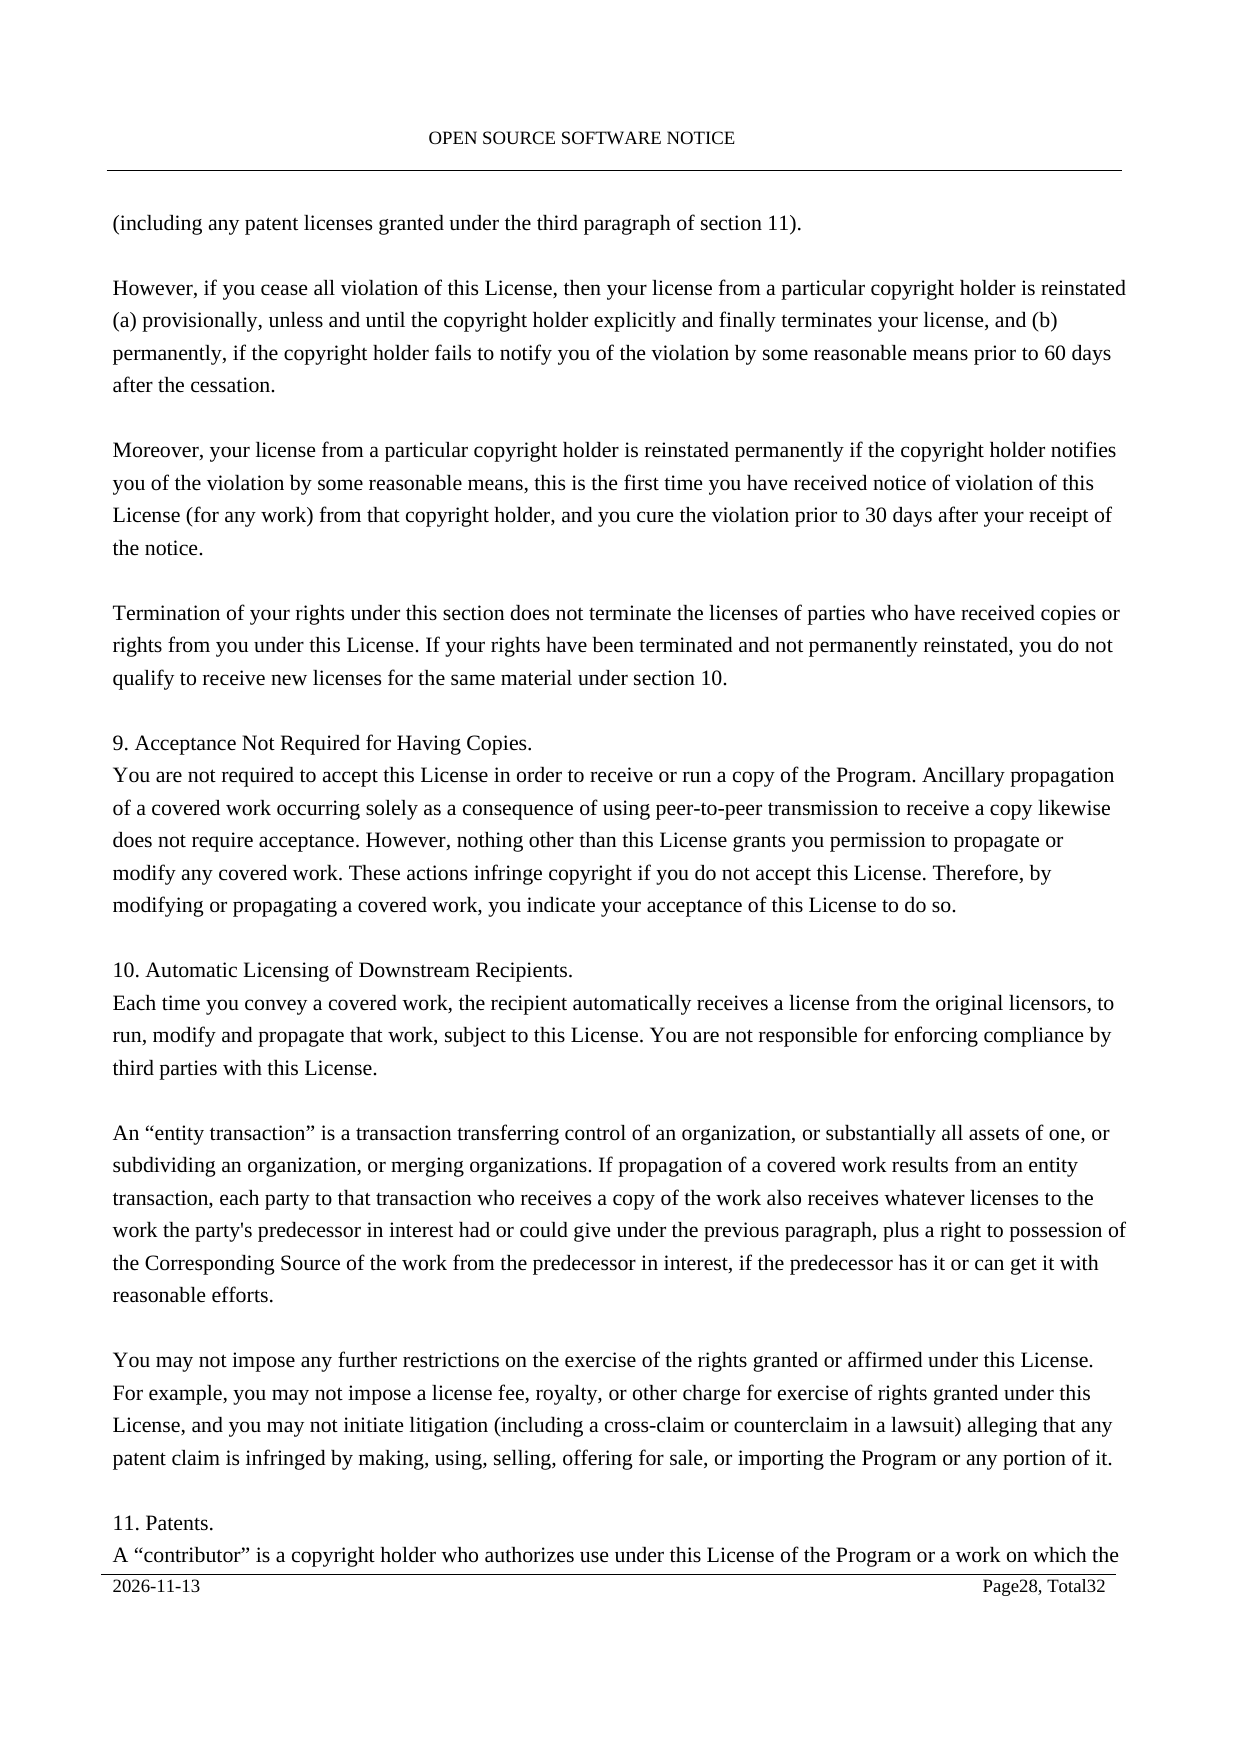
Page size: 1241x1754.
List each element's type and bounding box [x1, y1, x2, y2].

text [112, 206, 1128, 1571]
